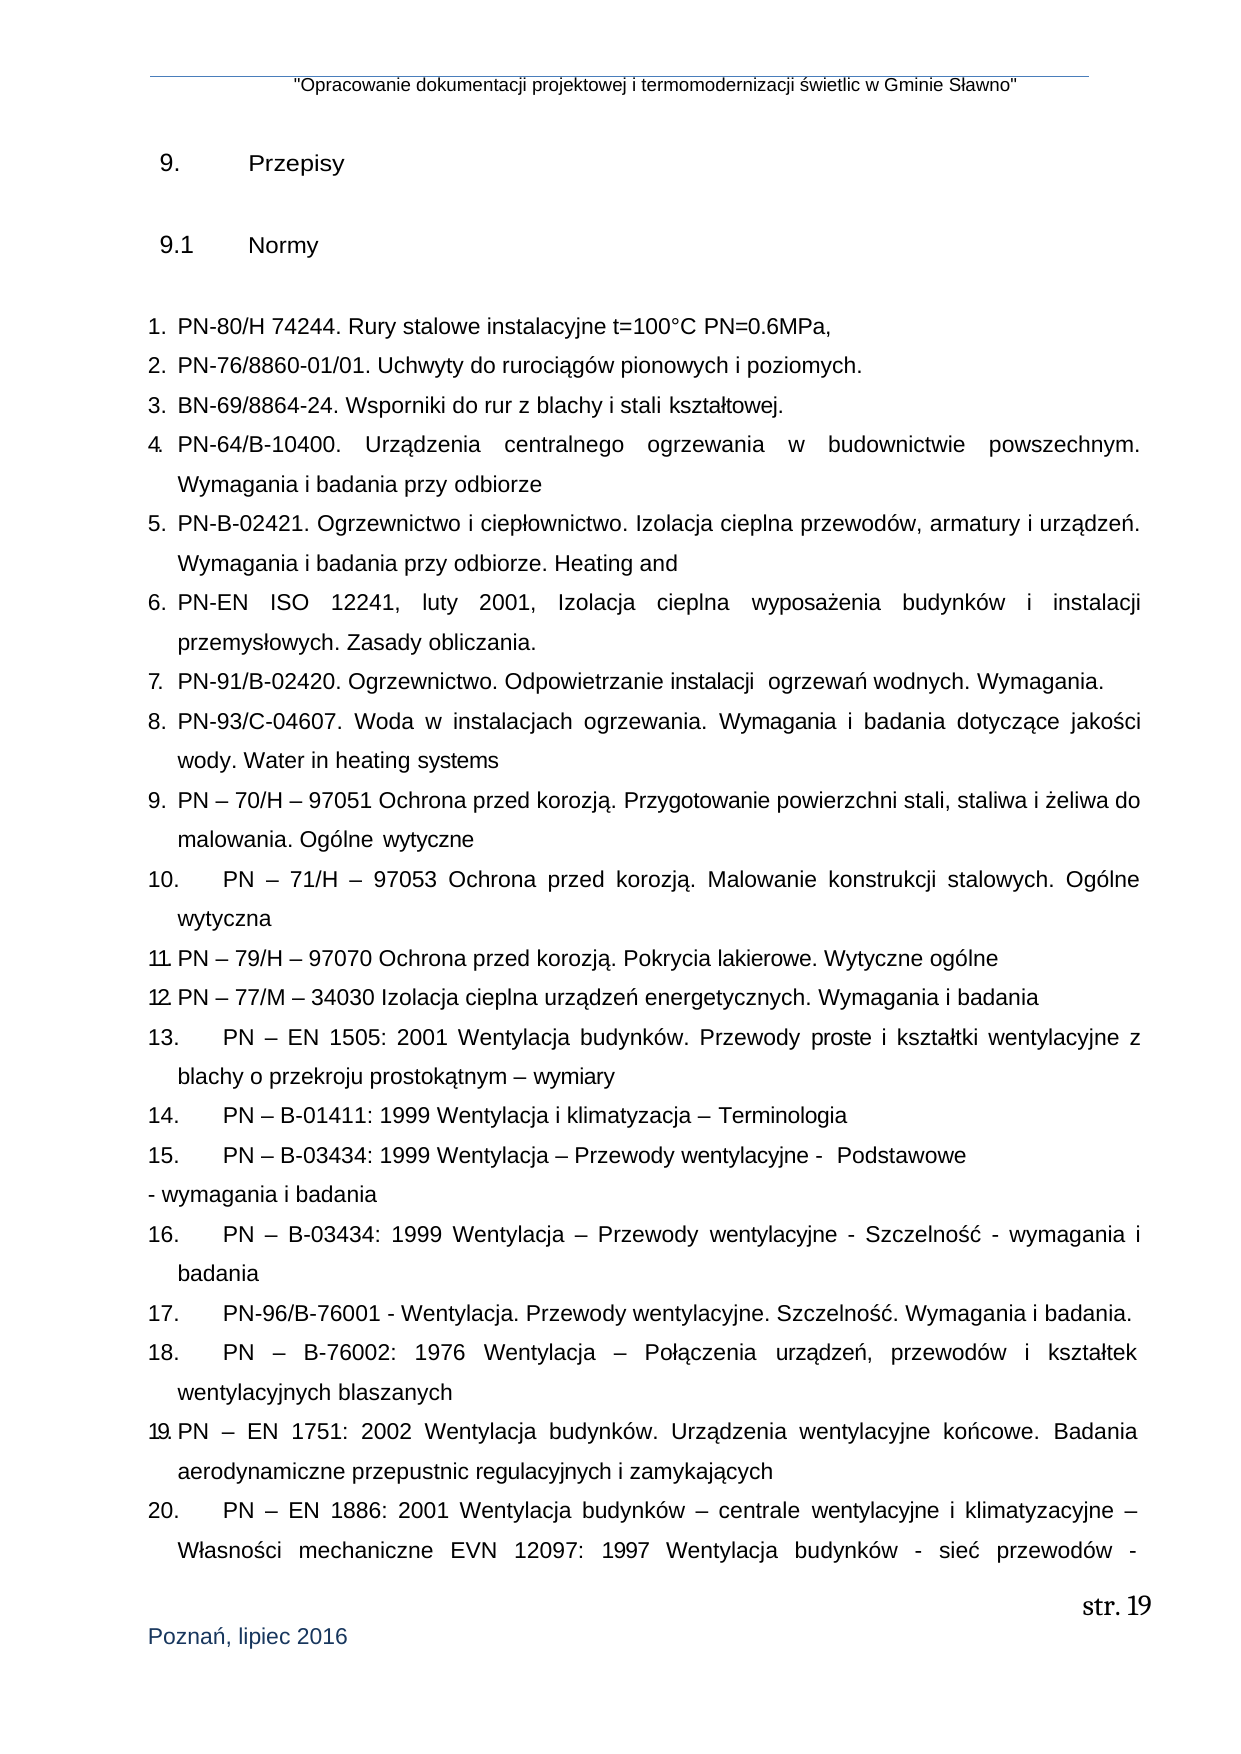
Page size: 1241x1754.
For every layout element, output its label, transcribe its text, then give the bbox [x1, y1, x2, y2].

list PN-64/B-10400. Urządzenia centralnego ogrzewania w budownictwie powszechnym. Wymagania i badania przy odbiorze [148, 431, 1141, 497]
list PN-B-02421. Ogrzewnictwo i ciepłownictwo. Izolacja cieplna przewodów, armatury i urządzeń. Wymagania i badania przy odbiorze. Heating and [148, 510, 1141, 576]
list PN – B-76002: 1976 Wentylacja – Połączenia urządzeń, przewodów i kształtek wentylacyjnych blaszanych [148, 1339, 1137, 1405]
list PN-91/B-02420. Ogrzewnictwo. Odpowietrzanie instalacji ogrzewań wodnych. Wymagania. [148, 668, 1141, 694]
subtitle Przepisy [159, 148, 1152, 176]
list PN – 71/H – 97053 Ochrona przed korozją. Malowanie konstrukcji stalowych. Ogólne wytyczna [148, 866, 1141, 931]
list PN – EN 1505: 2001 Wentylacja budynków. Przewody proste i kształtki wentylacyjne z blachy o przekroju prostokątnym – wymiary [148, 1023, 1141, 1089]
subtitle Normy [159, 230, 1152, 259]
list PN-96/B-76001 - Wentylacja. Przewody wentylacyjne. Szczelność. Wymagania i badania. [148, 1300, 1139, 1326]
list PN – B-03434: 1999 Wentylacja – Przewody wentylacyjne - Podstawowe [148, 1142, 1152, 1168]
list PN – B-03434: 1999 Wentylacja – Przewody wentylacyjne - Szczelność - wymagania i badania [148, 1221, 1141, 1287]
list PN-80/H 74244. Rury stalowe instalacyjne t=100°C PN=0.6MPa, [148, 313, 1152, 339]
list BN-69/8864-24. Wsporniki do rur z blachy i stali kształtowej. [148, 392, 1152, 418]
list PN – 70/H – 97051 Ochrona przed korozją. Przygotowanie powierzchni stali, staliwa i żeliwa do malowania. Ogólne wytyczne [148, 787, 1141, 852]
list PN-76/8860-01/01. Uchwyty do rurociągów pionowych i poziomych. [148, 352, 1152, 379]
list PN-EN ISO 12241, luty 2001, Izolacja cieplna wyposażenia budynków i instalacji przemysłowych. Zasady obliczania. [148, 589, 1141, 655]
list PN-93/C-04607. Woda w instalacjach ogrzewania. Wymagania i badania dotyczące jakości wody. Water in heating systems [148, 708, 1141, 773]
list PN – 77/M – 34030 Izolacja cieplna urządzeń energetycznych. Wymagania i badania [148, 984, 1141, 1010]
text - wymagania i badania [148, 1181, 1144, 1208]
list PN – 79/H – 97070 Ochrona przed korozją. Pokrycia lakierowe. Wytyczne ogólne [148, 944, 1141, 971]
list PN – EN 1751: 2002 Wentylacja budynków. Urządzenia wentylacyjne końcowe. Badania aerodynamiczne przepustnic regulacyjnych i zamykających [148, 1418, 1137, 1484]
list PN – B-01411: 1999 Wentylacja i klimatyzacja – Terminologia [148, 1102, 1152, 1129]
